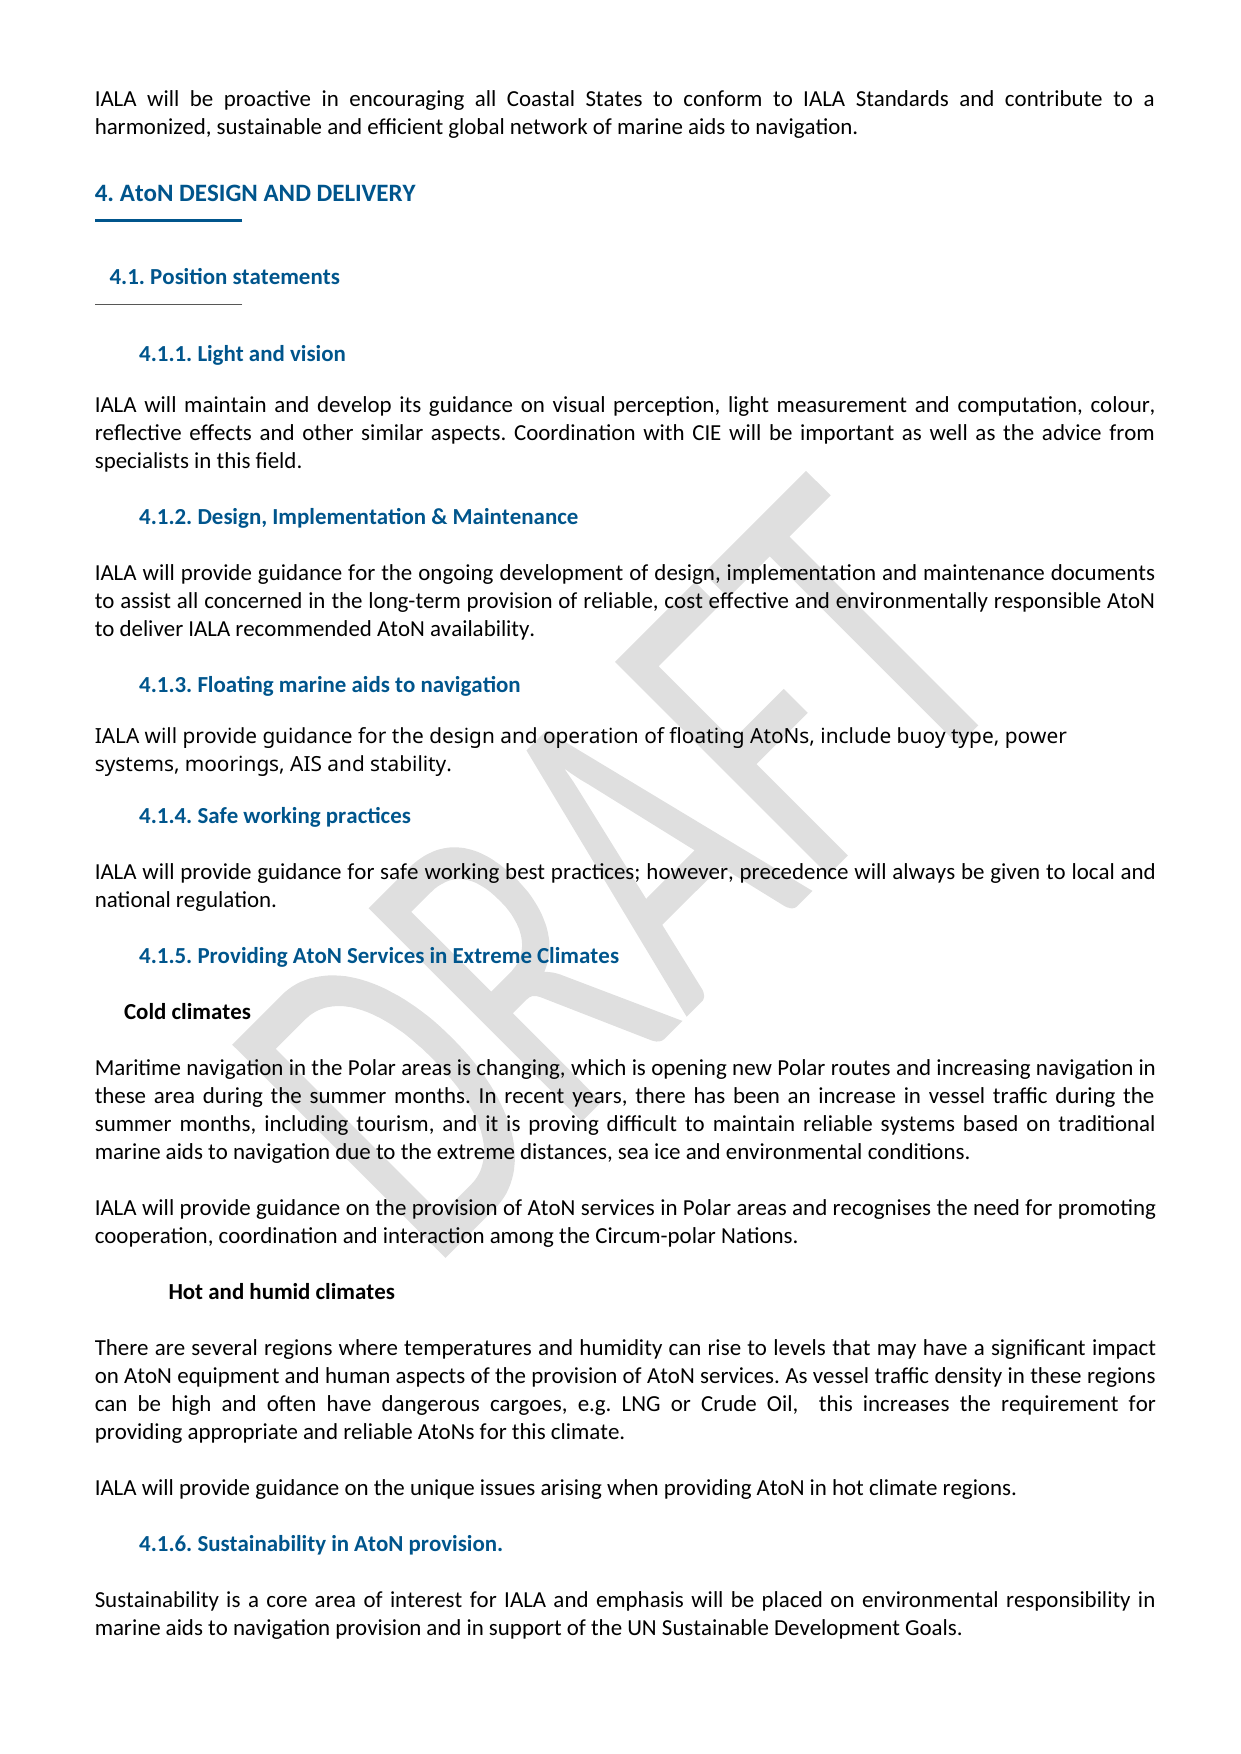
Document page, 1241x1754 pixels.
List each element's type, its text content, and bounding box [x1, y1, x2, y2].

subtitle Floating marine aids to navigation [139, 670, 1157, 698]
text IALA will provide guidance on the unique issues arising when providing AtoN in hot climate regions. [94, 1473, 1157, 1501]
text IALA will provide guidance on the provision of AtoN services in Polar areas and recognises the need for promoting cooperation, coordination and interaction among the Circum-polar Nations. [94, 1193, 1157, 1249]
text Cold climates [124, 997, 1157, 1025]
text Maritime navigation in the Polar areas is changing, which is opening new Polar routes and increasing navigation in these area during the summer months. In recent years, there has been an increase in vessel traffic during the summer months, including tourism, and it is proving difficult to maintain reliable systems based on traditional marine aids to navigation due to the extreme distances, sea ice and environmental conditions. [94, 1053, 1157, 1165]
list IALA will be proactive in encouraging all Coastal States to conform to IALA Standards and contribute to a harmonized, sustainable and efficient global network of marine aids to navigation. [94, 84, 1157, 140]
text IALA will provide guidance for the design and operation of floating AtoNs, include buoy type, power systems, moorings, AIS and stability. [94, 721, 1157, 778]
subtitle Safe working practices [139, 801, 1157, 829]
subtitle AtoN DESIGN AND DELIVERY [94, 178, 1157, 208]
subtitle Position statements [109, 262, 1157, 290]
text IALA will provide guidance for the ongoing development of design, implementation and maintenance documents to assist all concerned in the long-term provision of reliable, cost effective and environmentally responsible AtoN to deliver IALA recommended AtoN availability. [94, 558, 1157, 642]
subtitle Sustainability in AtoN provision. [139, 1529, 1157, 1557]
text Hot and humid climates [168, 1277, 1157, 1305]
text There are several regions where temperatures and humidity can rise to levels that may have a significant impact on AtoN equipment and human aspects of the provision of AtoN services. As vessel traffic density in these regions can be high and often have dangerous cargoes, e.g. LNG or Crude Oil, this increases the requirement for providing appropriate and reliable AtoNs for this climate. [94, 1333, 1157, 1445]
subtitle Design, Implementation & Maintenance [139, 502, 1157, 530]
text IALA will maintain and develop its guidance on visual perception, light measurement and computation, colour, reflective effects and other similar aspects. Coordination with CIE will be important as well as the advice from specialists in this field. [94, 390, 1157, 474]
subtitle Light and vision [139, 339, 1157, 367]
subtitle Providing AtoN Services in Extreme Climates [139, 941, 1157, 969]
text IALA will provide guidance for safe working best practices; however, precedence will always be given to local and national regulation. [94, 857, 1157, 913]
text Sustainability is a core area of interest for IALA and emphasis will be placed on environmental responsibility in marine aids to navigation provision and in support of the UN Sustainable Development Goals. [94, 1586, 1157, 1642]
